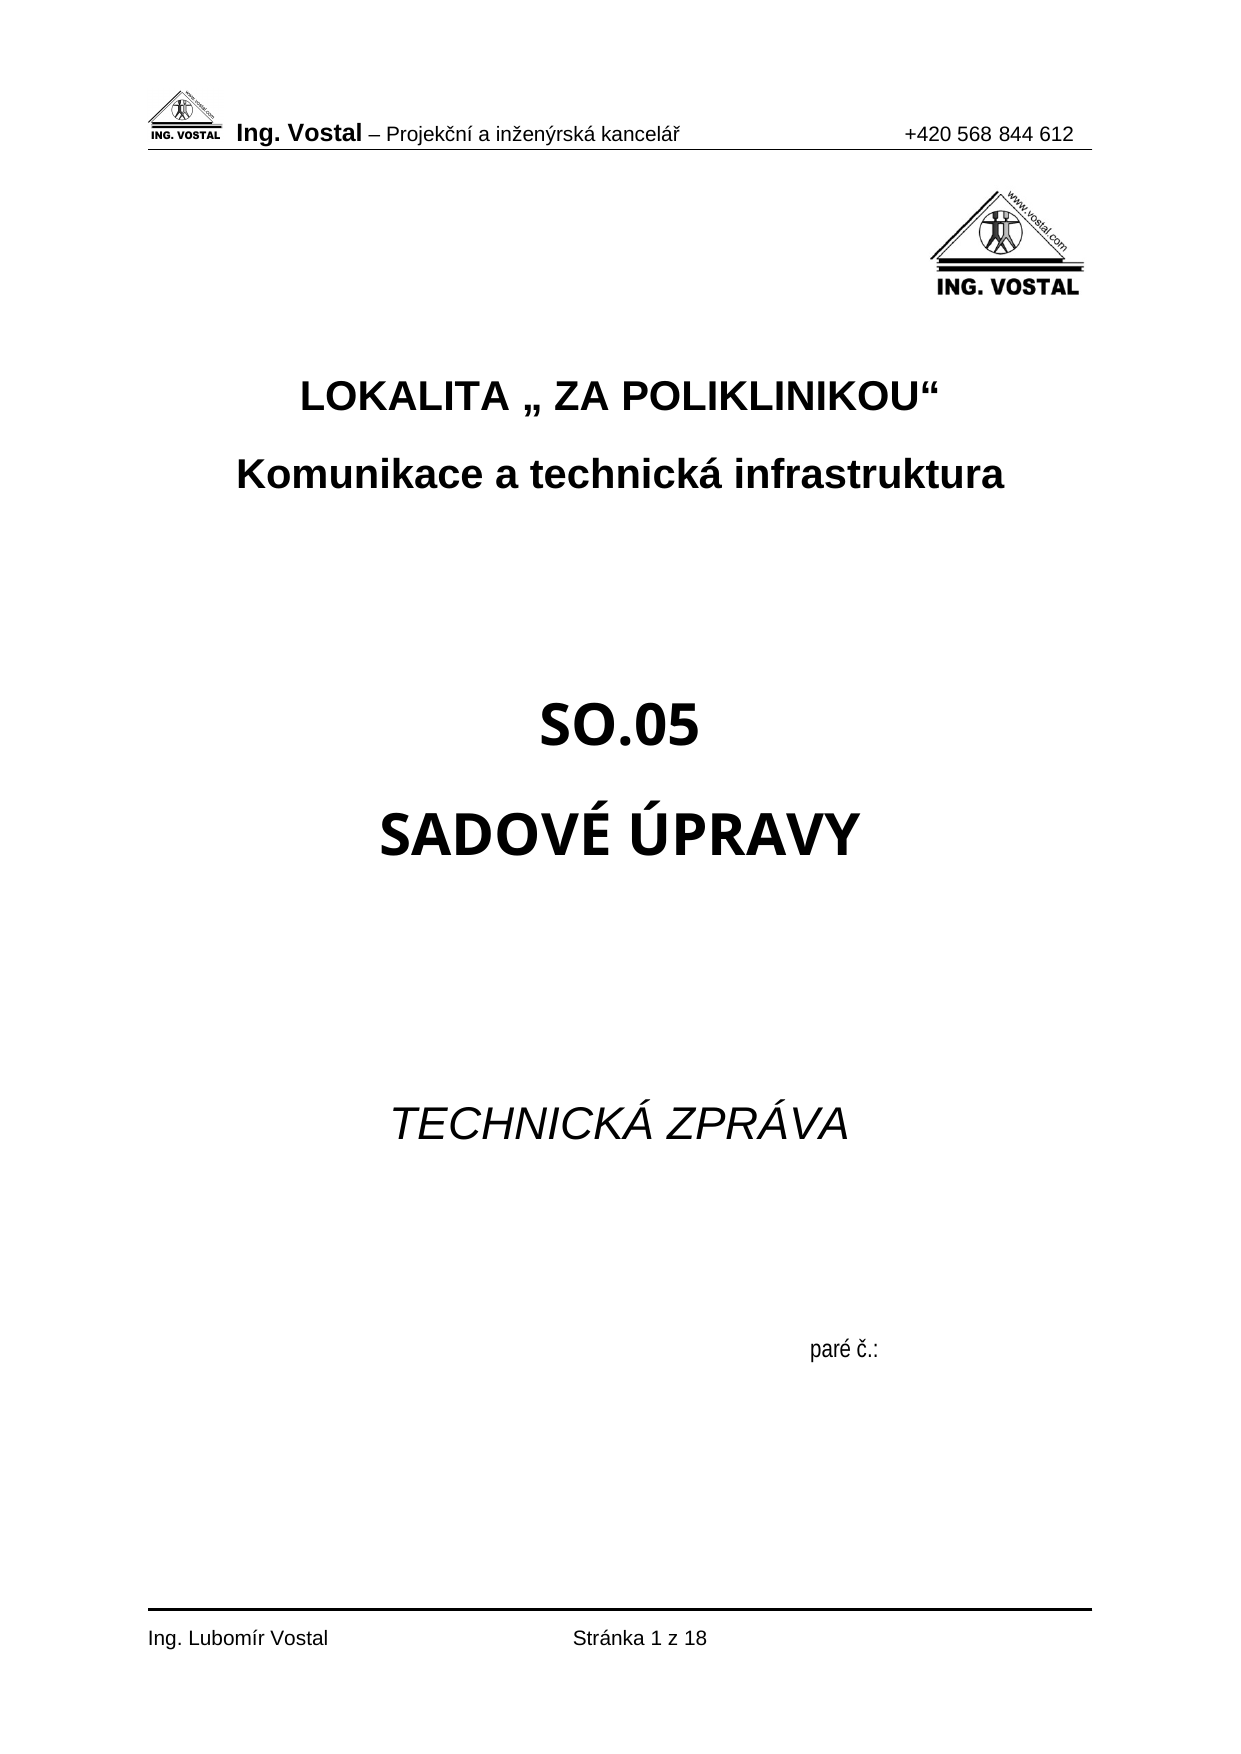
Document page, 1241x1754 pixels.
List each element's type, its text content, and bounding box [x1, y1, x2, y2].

text LOKALITA „ ZA POLIKLINIKOU“ [148, 371, 1092, 419]
text SADOVÉ ÚPRAVY [148, 792, 1092, 872]
text TECHNICKÁ ZPRÁVA [148, 1096, 1092, 1149]
text SO.05 [148, 683, 1092, 762]
text Komunikace a technická infrastruktura [148, 449, 1092, 497]
text paré č.: [148, 1334, 1092, 1363]
picture [147, 88, 224, 142]
picture [928, 185, 1087, 301]
